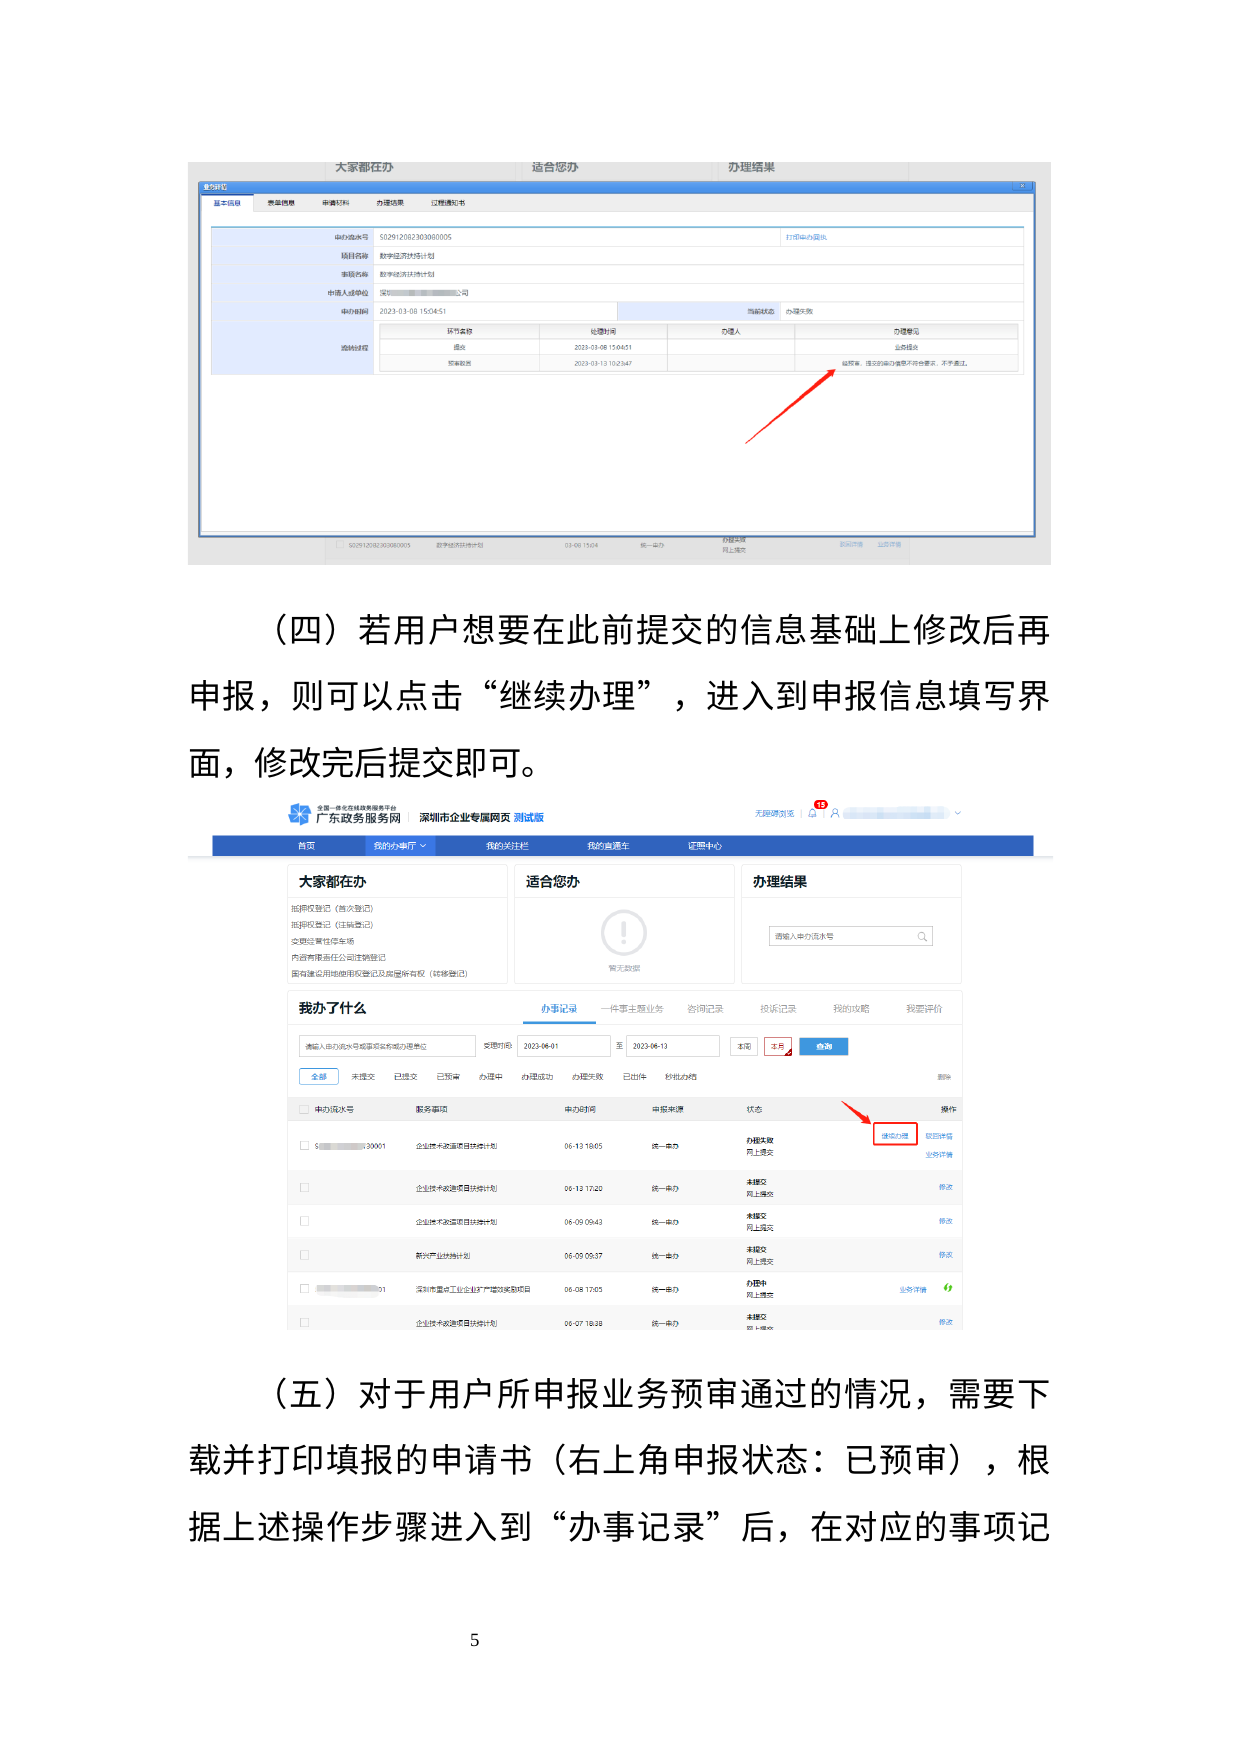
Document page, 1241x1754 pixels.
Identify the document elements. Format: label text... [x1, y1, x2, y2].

list （四）若用户想要在此前提交的信息基础上修改后再申报，则可以点击“继续办理”，进入到申报信息填写界面，修改完后提交即可。 [188, 594, 1052, 793]
picture [187, 162, 1051, 565]
picture [187, 793, 1054, 1330]
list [188, 1359, 1052, 1558]
